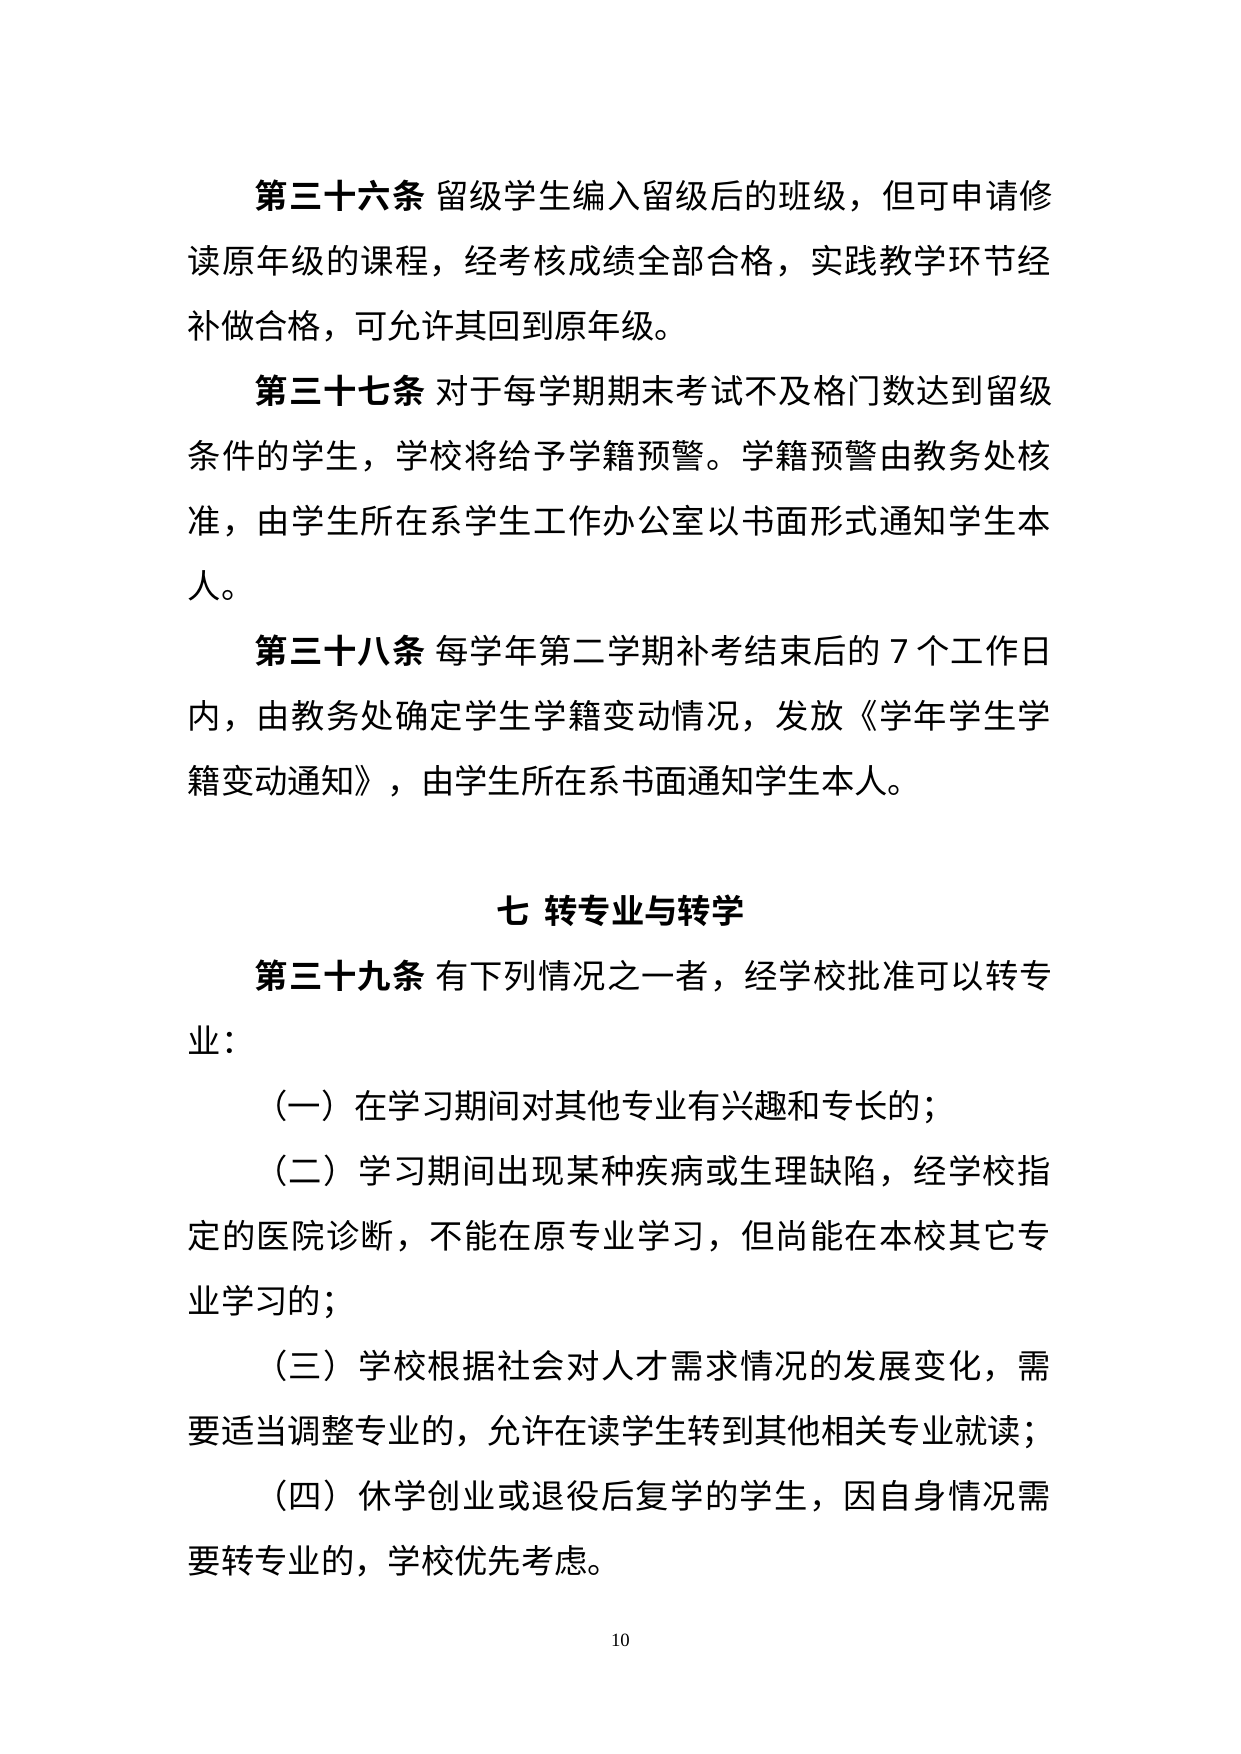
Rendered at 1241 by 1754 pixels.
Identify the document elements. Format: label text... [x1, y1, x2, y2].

text 第三十九条 有下列情况之一者，经学校批准可以转专业： [187, 942, 1053, 1072]
text 第三十八条 每学年第二学期补考结束后的7个工作日内，由教务处确定学生学籍变动情况，发放《学年学生学籍变动通知》，由学生所在系书面通知学生本人。 [187, 617, 1053, 812]
text （四）休学创业或退役后复学的学生，因自身情况需要转专业的，学校优先考虑。 [187, 1462, 1053, 1592]
text （一）在学习期间对其他专业有兴趣和专长的； [187, 1072, 1053, 1137]
text 第三十七条 对于每学期期末考试不及格门数达到留级条件的学生，学校将给予学籍预警。学籍预警由教务处核准，由学生所在系学生工作办公室以书面形式通知学生本人。 [187, 357, 1053, 617]
text （三）学校根据社会对人才需求情况的发展变化，需要适当调整专业的，允许在读学生转到其他相关专业就读； [187, 1332, 1053, 1462]
text 七 转专业与转学 [187, 877, 1053, 942]
text 第三十六条 留级学生编入留级后的班级，但可申请修读原年级的课程，经考核成绩全部合格，实践教学环节经补做合格，可允许其回到原年级。 [187, 162, 1053, 357]
text （二）学习期间出现某种疾病或生理缺陷，经学校指定的医院诊断，不能在原专业学习，但尚能在本校其它专业学习的； [187, 1137, 1053, 1332]
